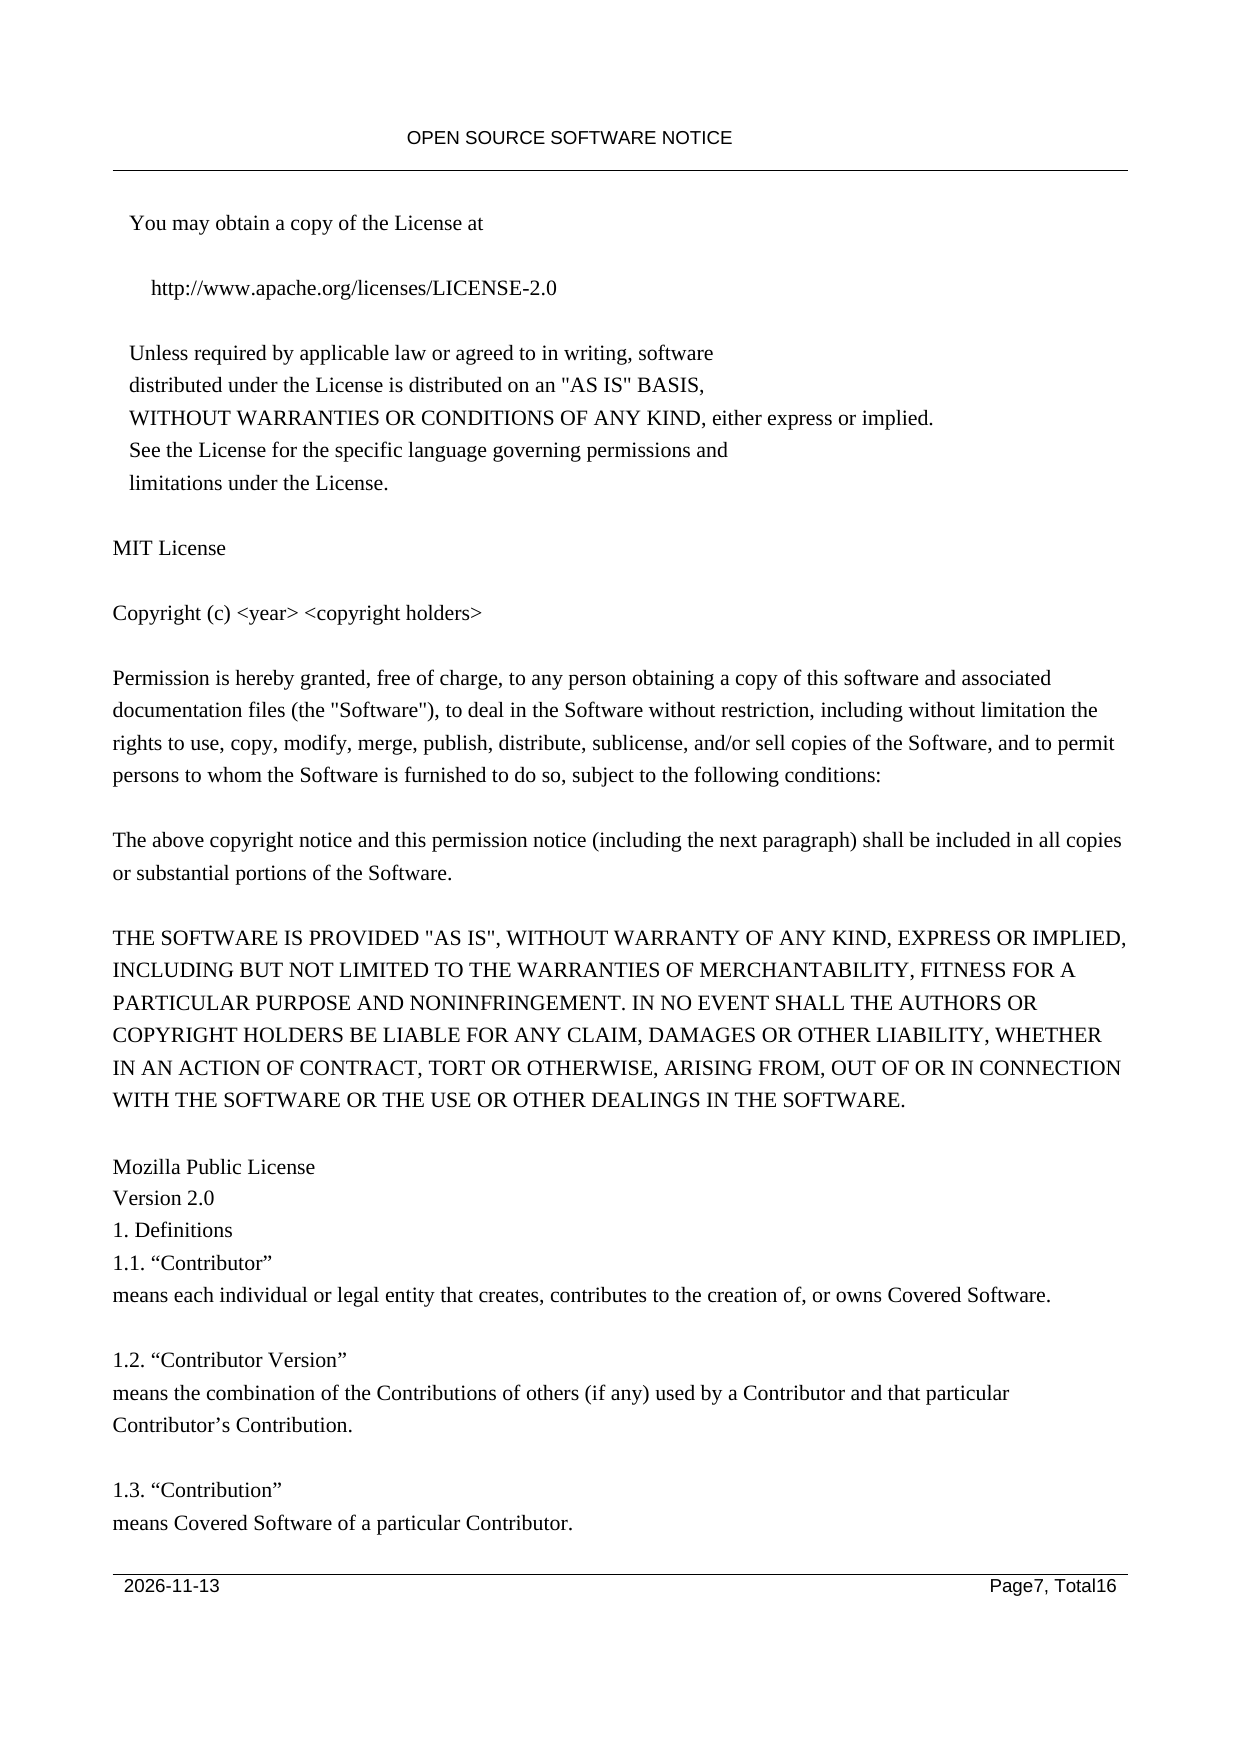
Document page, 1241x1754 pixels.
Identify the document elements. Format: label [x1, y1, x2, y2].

text [112, 206, 1128, 1539]
